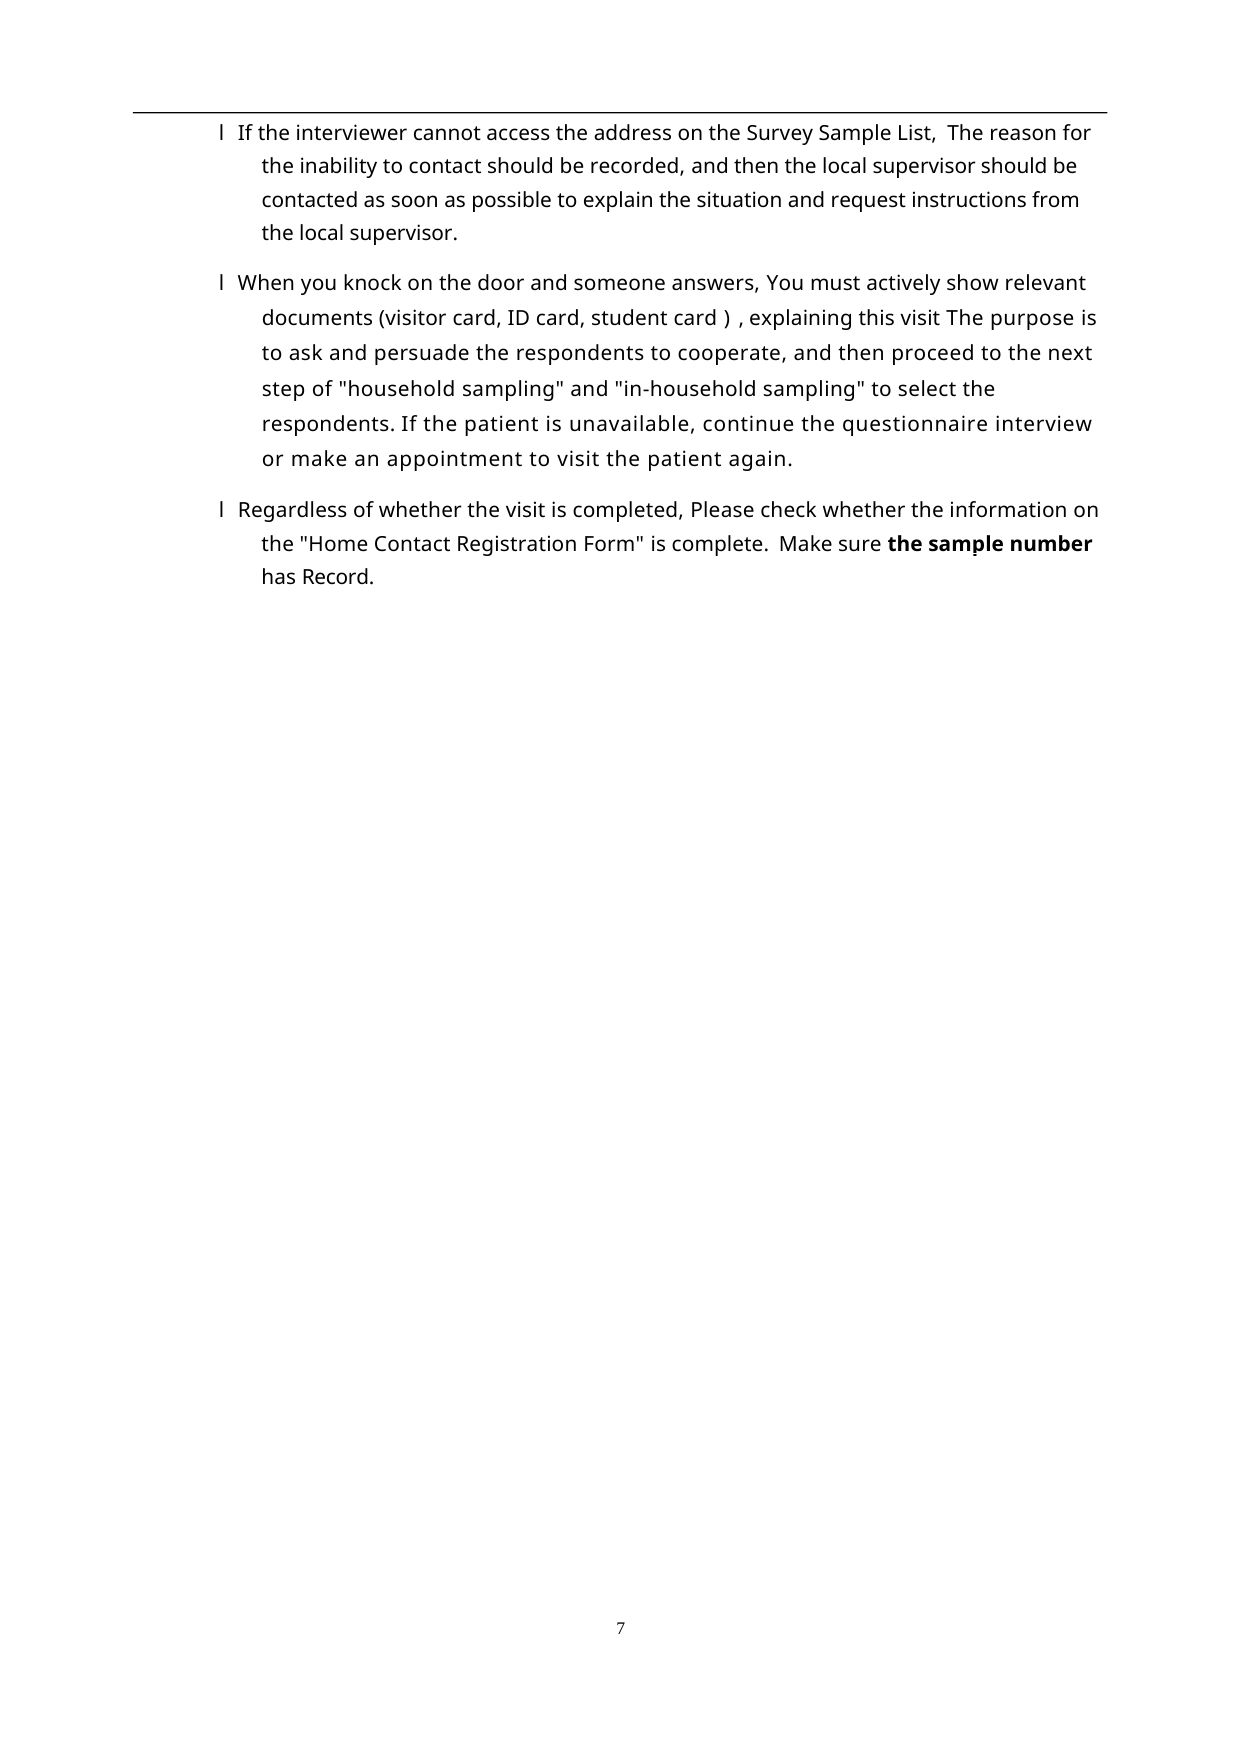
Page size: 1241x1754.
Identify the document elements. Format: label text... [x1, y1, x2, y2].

text l When you knock on the door and someone answers, You must actively show relevant documents (visitor card, ID card, student card ) , explaining this visit The purpose is to ask and persuade the respondents to cooperate, and then proceed to the next step of "household sampling" and "in-household sampling" to select the respondents. If the patient is unavailable, continue the questionnaire interview or make an appointment to visit the patient again. [219, 268, 1105, 472]
text l If the interviewer cannot access the address on the Survey Sample List, The reason for the inability to contact should be recorded, and then the local supervisor should be contacted as soon as possible to explain the situation and request instructions from the local supervisor. [219, 118, 1105, 246]
text l Regardless of whether the visit is completed, Please check whether the information on the "Home Contact Registration Form" is complete. Make sure the sample number has Record. [219, 495, 1105, 591]
